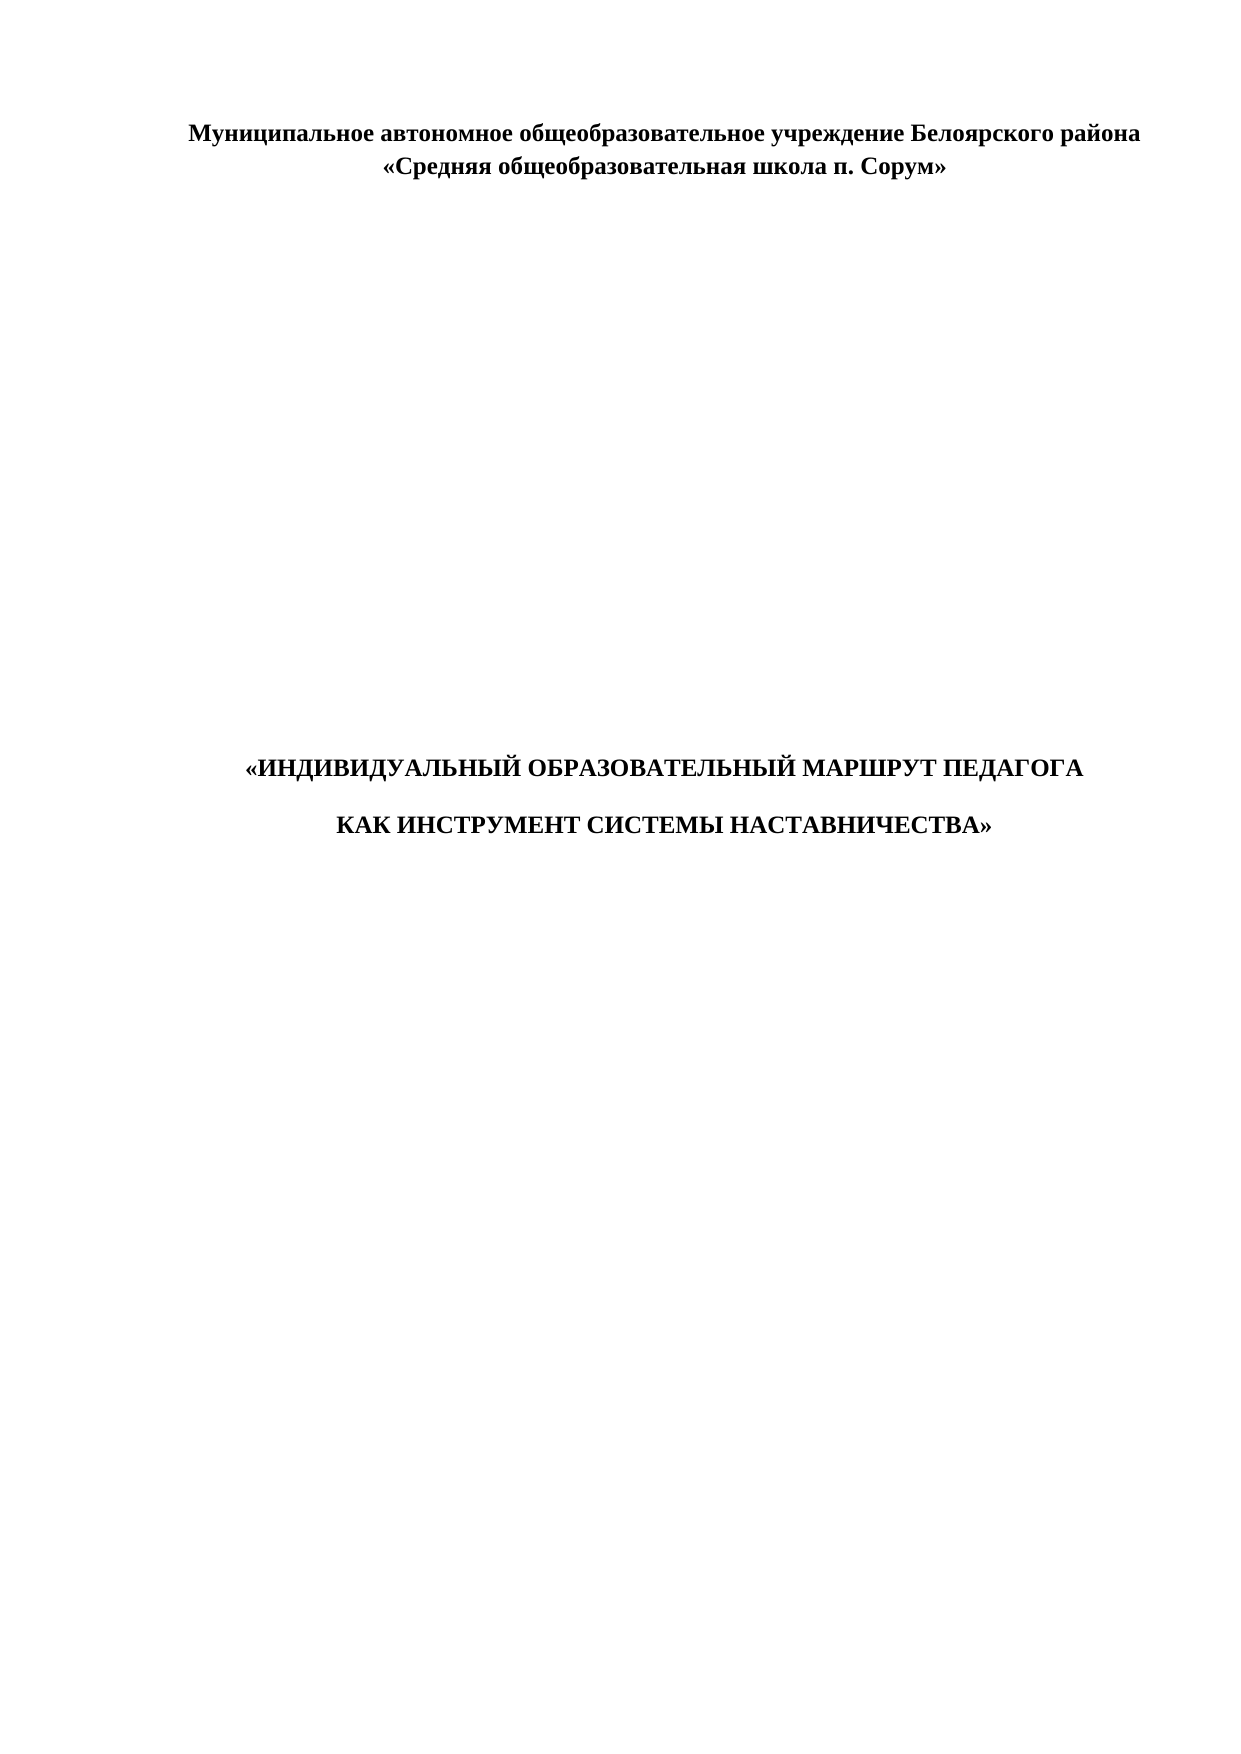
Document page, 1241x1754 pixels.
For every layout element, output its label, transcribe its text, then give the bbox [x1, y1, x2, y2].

text КАК ИНСТРУМЕНТ СИСТЕМЫ НАСТАВНИЧЕСТВА» [177, 810, 1152, 839]
text «ИНДИВИДУАЛЬНЫЙ ОБРАЗОВАТЕЛЬНЫЙ МАРШРУТ ПЕДАГОГА [177, 753, 1152, 782]
text Муниципальное автономное общеобразовательное учреждение Белоярского района «Средняя общеобразовательная школа п. Сорум» [177, 118, 1152, 180]
